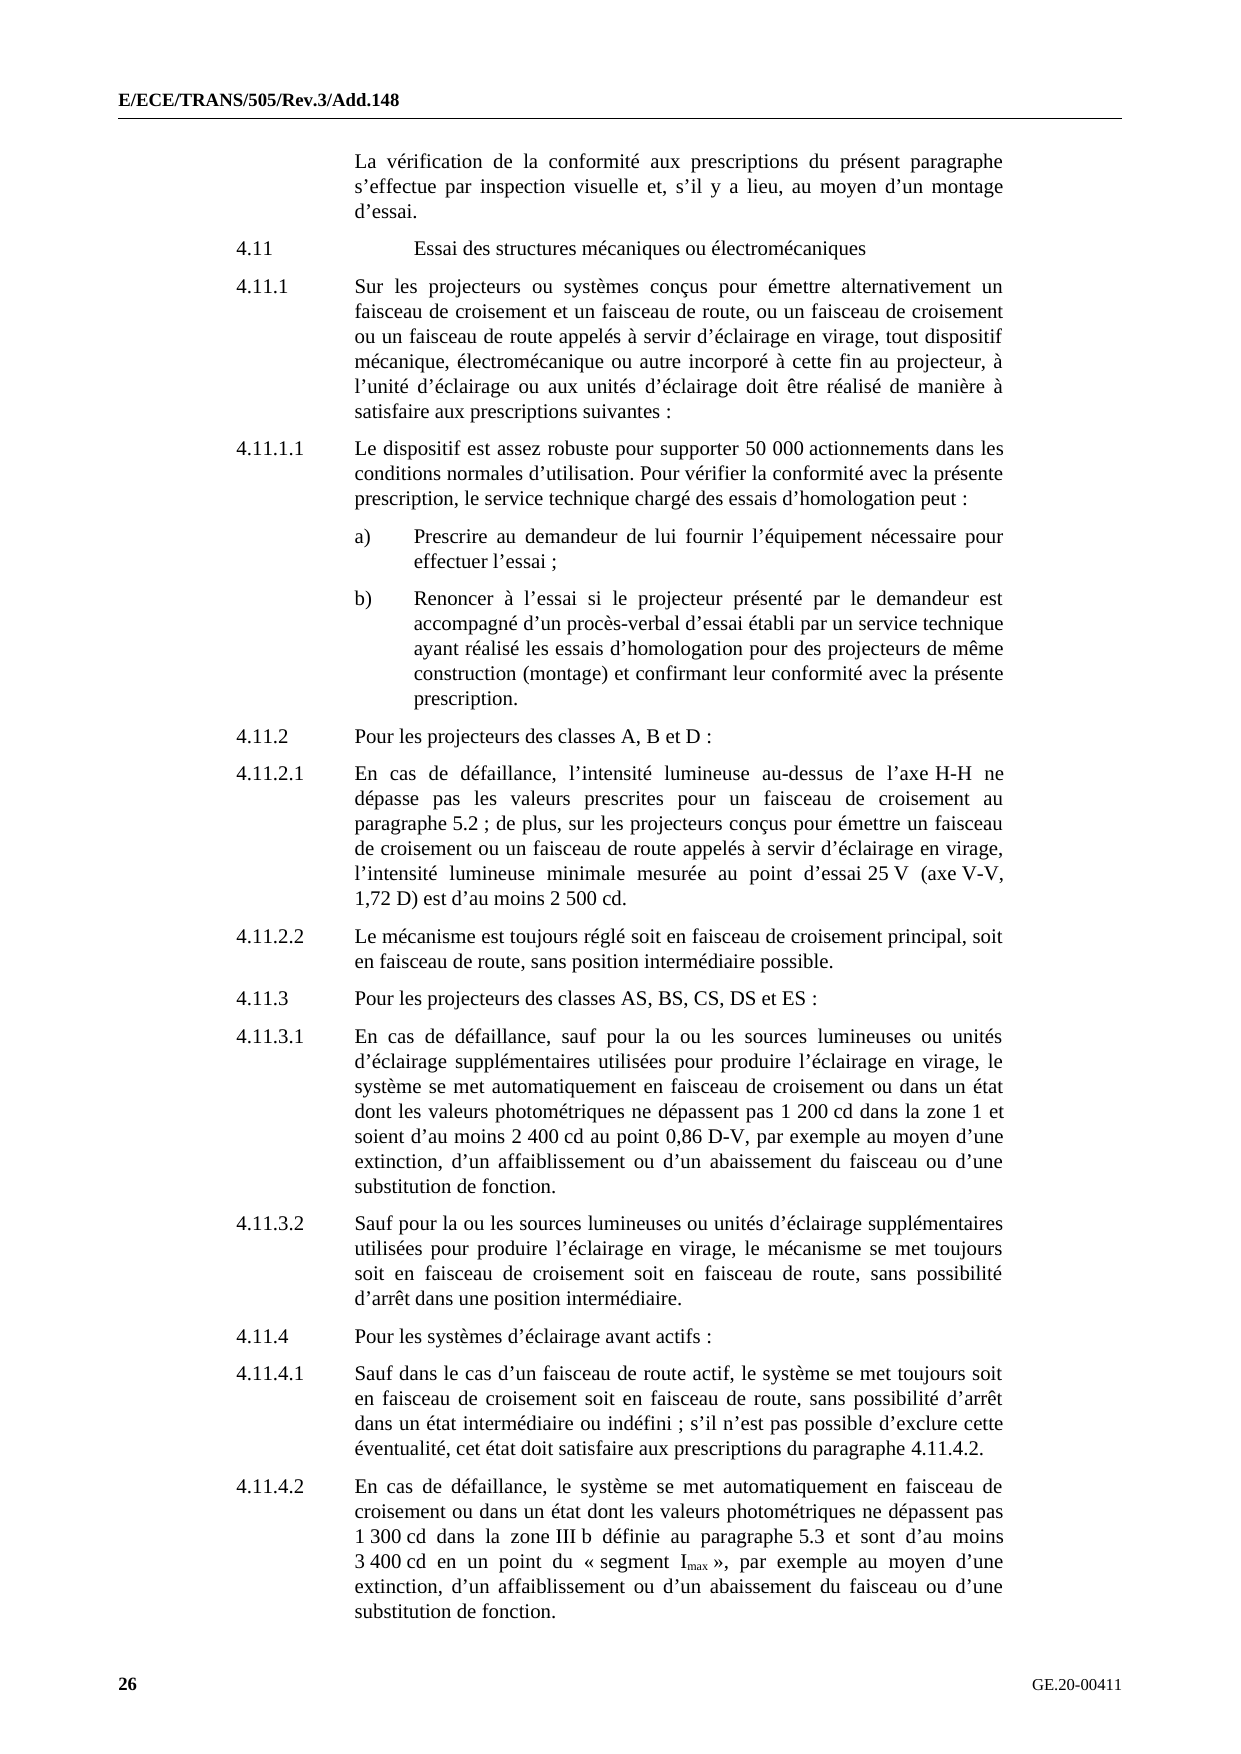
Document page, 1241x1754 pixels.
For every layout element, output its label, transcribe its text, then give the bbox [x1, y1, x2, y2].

text b) Renoncer à l’essai si le projecteur présenté par le demandeur est accompagné d’un procès-verbal d’essai établi par un service technique ayant réalisé les essais d’homologation pour des projecteurs de même construction (montage) et confirmant leur conformité avec la présente prescription. [354, 585, 1004, 710]
text 4.11.3.2 Sauf pour la ou les sources lumineuses ou unités d’éclairage supplémentaires utilisées pour produire l’éclairage en virage, le mécanisme se met toujours soit en faisceau de croisement soit en faisceau de route, sans possibilité d’arrêt dans une position intermédiaire. [236, 1210, 1004, 1310]
text 4.11.2 Pour les projecteurs des classes A, B et D : [236, 723, 1004, 748]
text 4.11.3 Pour les projecteurs des classes AS, BS, CS, DS et ES : [236, 985, 1004, 1010]
text 4.11.1.1 Le dispositif est assez robuste pour supporter 50 000 actionnements dans les conditions normales d’utilisation. Pour vérifier la conformité avec la présente prescription, le service technique chargé des essais d’homologation peut : [236, 435, 1004, 510]
text 4.11.4.1 Sauf dans le cas d’un faisceau de route actif, le système se met toujours soit en faisceau de croisement soit en faisceau de route, sans possibilité d’arrêt dans un état intermédiaire ou indéfini ; s’il n’est pas possible d’exclure cette éventualité, cet état doit satisfaire aux prescriptions du paragraphe 4.11.4.2. [236, 1360, 1004, 1460]
text 4.11.4 Pour les systèmes d’éclairage avant actifs : [236, 1323, 1004, 1348]
text 4.11.2.1 En cas de défaillance, l’intensité lumineuse au-dessus de l’axe H-H ne dépasse pas les valeurs prescrites pour un faisceau de croisement au paragraphe 5.2 ; de plus, sur les projecteurs conçus pour émettre un faisceau de croisement ou un faisceau de route appelés à servir d’éclairage en virage, l’intensité lumineuse minimale mesurée au point d’essai 25 V (axe V-V, 1,72 D) est d’au moins 2 500 cd. [236, 760, 1004, 910]
text 4.11.4.2 En cas de défaillance, le système se met automatiquement en faisceau de croisement ou dans un état dont les valeurs photométriques ne dépassent pas 1 300 cd dans la zone III b définie au paragraphe 5.3 et sont d’au moins 3 400 cd en un point du « segment Imax », par exemple au moyen d’une extinction, d’un affaiblissement ou d’un abaissement du faisceau ou d’une substitution de fonction. [236, 1473, 1004, 1623]
text La vérification de la conformité aux prescriptions du présent paragraphe s’effectue par inspection visuelle et, s’il y a lieu, au moyen d’un montage d’essai. [354, 148, 1004, 223]
text 4.11 Essai des structures mécaniques ou électromécaniques [236, 235, 1004, 260]
text 4.11.2.2 Le mécanisme est toujours réglé soit en faisceau de croisement principal, soit en faisceau de route, sans position intermédiaire possible. [236, 923, 1004, 973]
text a) Prescrire au demandeur de lui fournir l’équipement nécessaire pour effectuer l’essai ; [354, 523, 1004, 573]
text 4.11.1 Sur les projecteurs ou systèmes conçus pour émettre alternativement un faisceau de croisement et un faisceau de route, ou un faisceau de croisement ou un faisceau de route appelés à servir d’éclairage en virage, tout dispositif mécanique, électromécanique ou autre incorporé à cette fin au projecteur, à l’unité d’éclairage ou aux unités d’éclairage doit être réalisé de manière à satisfaire aux prescriptions suivantes : [236, 273, 1004, 423]
text 4.11.3.1 En cas de défaillance, sauf pour la ou les sources lumineuses ou unités d’éclairage supplémentaires utilisées pour produire l’éclairage en virage, le système se met automatiquement en faisceau de croisement ou dans un état dont les valeurs photométriques ne dépassent pas 1 200 cd dans la zone 1 et soient d’au moins 2 400 cd au point 0,86 D-V, par exemple au moyen d’une extinction, d’un affaiblissement ou d’un abaissement du faisceau ou d’une substitution de fonction. [236, 1023, 1004, 1198]
